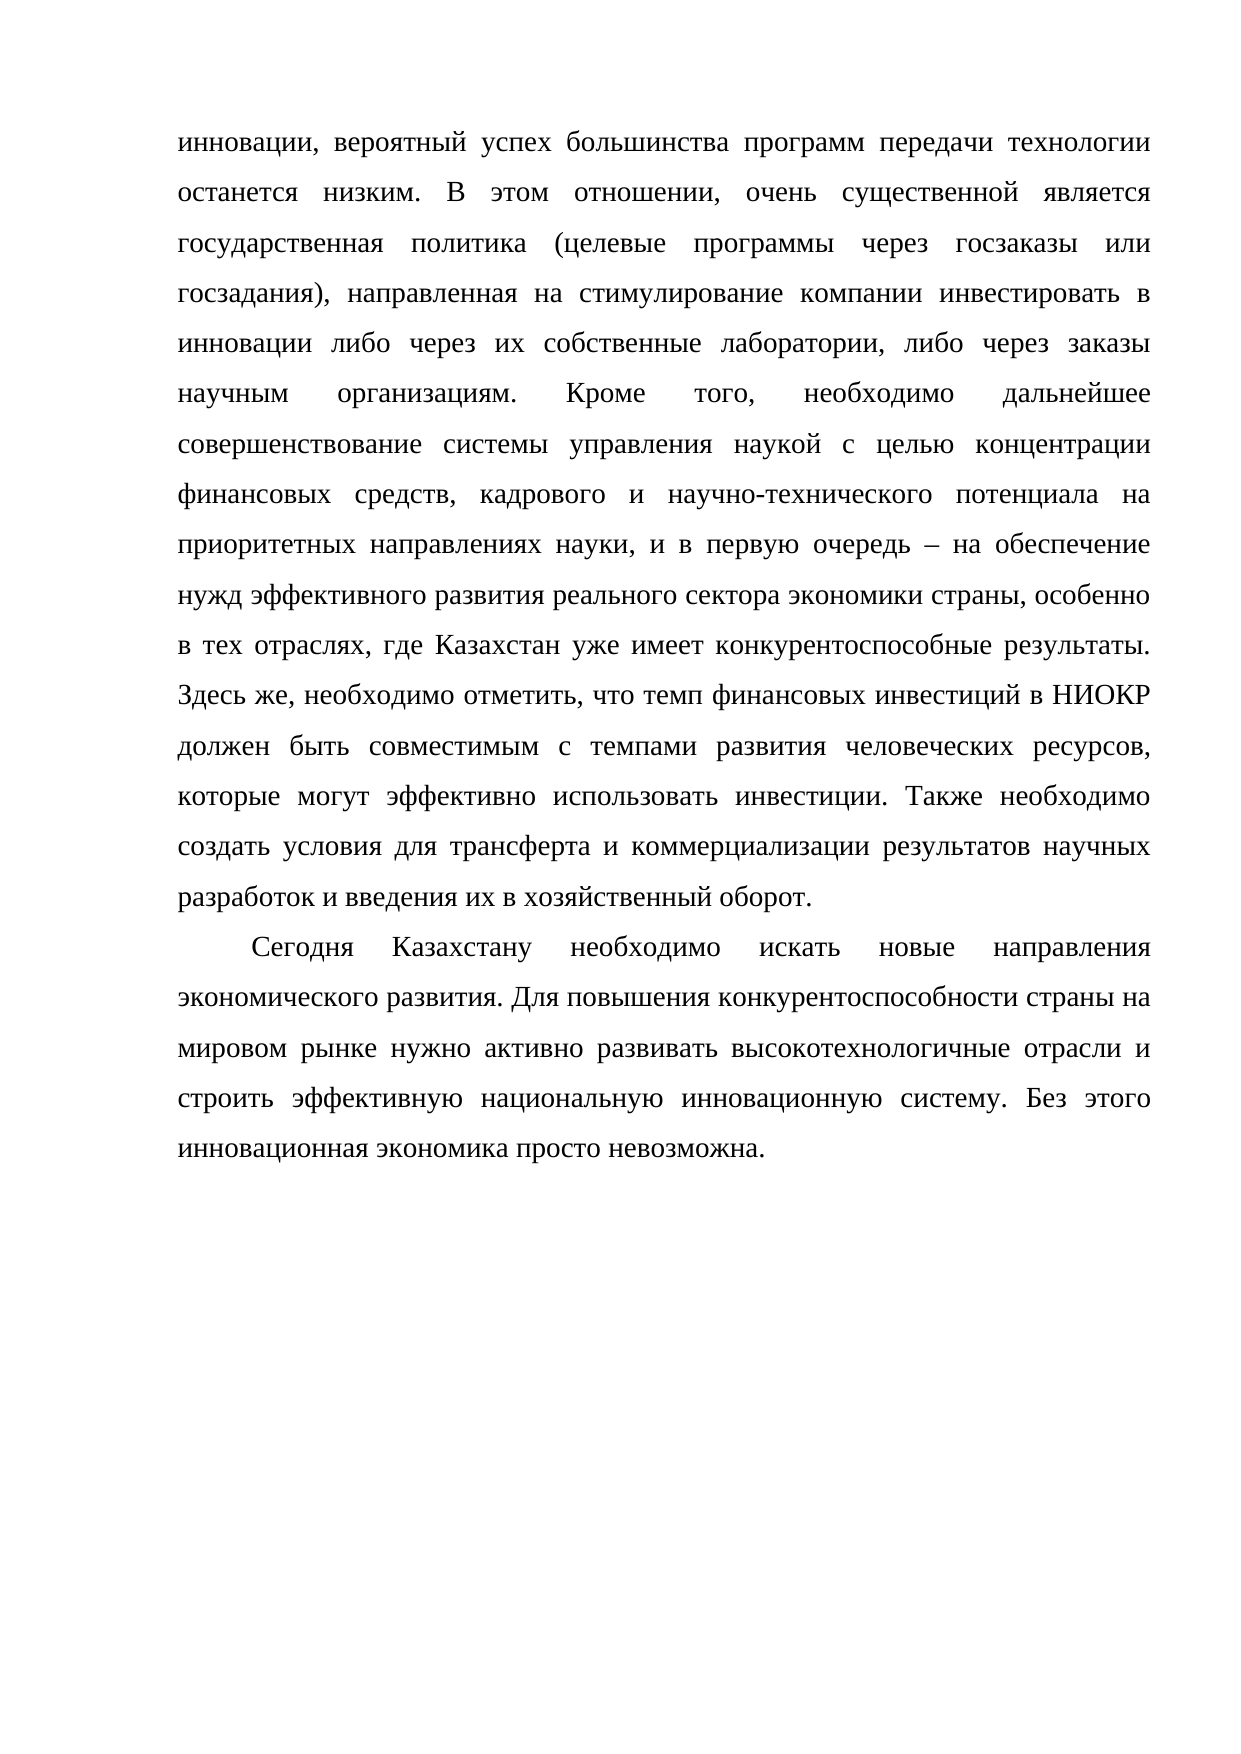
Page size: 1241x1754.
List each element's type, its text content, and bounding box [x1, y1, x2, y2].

text Сегодня Казахстану необходимо искать новые направления экономического развития. Для повышения конкурентоспособности страны на мировом рынке нужно активно развивать высокотехнологичные отрасли и строить эффективную национальную инновационную систему. Без этого инновационная экономика просто невозможна. [177, 929, 1152, 1164]
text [177, 124, 1152, 912]
